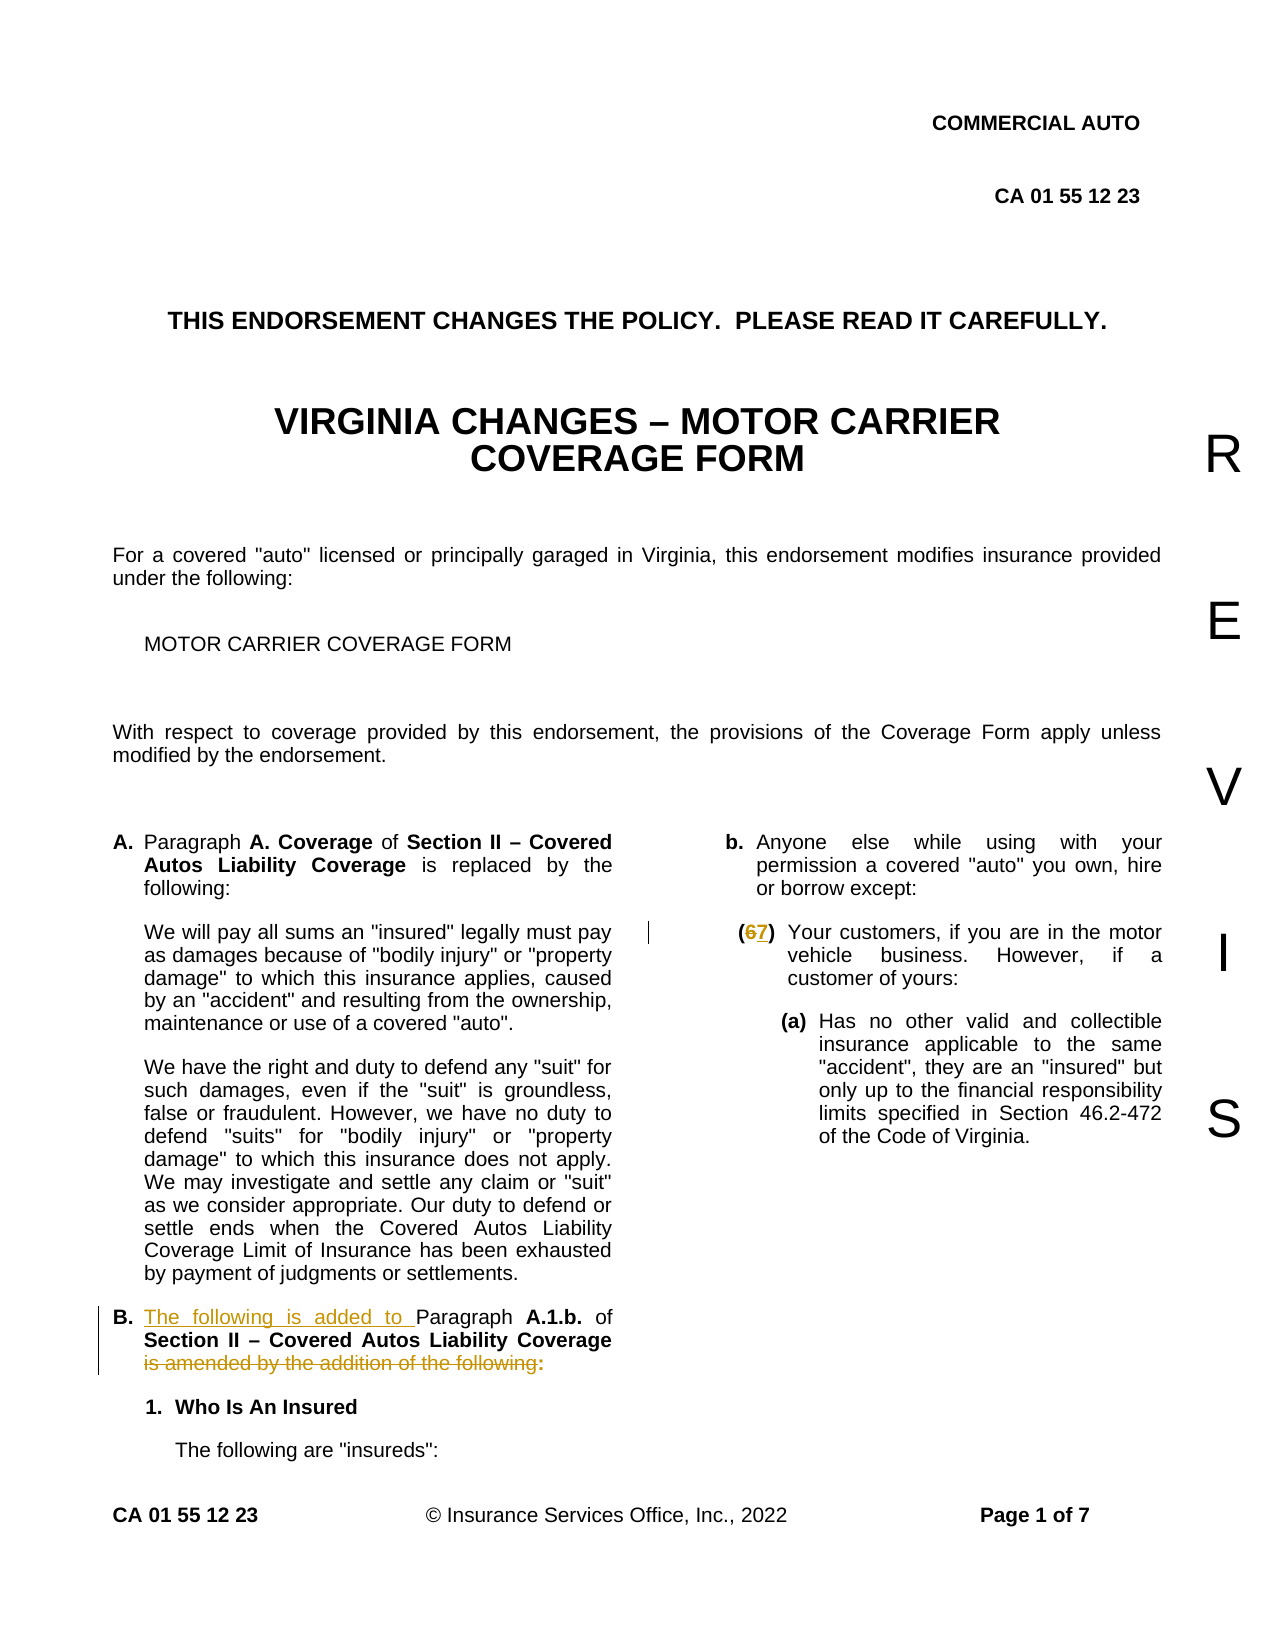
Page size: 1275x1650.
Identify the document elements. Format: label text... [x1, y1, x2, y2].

text B. Paragraph A.1.b. of Section II – Covered Autos Liability Coverage: [112, 1306, 612, 1375]
text (a) Has no other valid and collectible insurance applicable to the same "accident", they are an "insured" but only up to the financial responsibility limits specified in Section 46.2-472 of the Code of Virginia. [662, 1010, 1162, 1148]
text We will pay all sums an "insured" legally must pay as damages because of "bodily injury" or "property damage" to which this insurance applies, caused by an "accident" and resulting from the ownership, maintenance or use of a covered "auto". [144, 921, 612, 1035]
title VIRGINIA CHANGES – MOTOR CARRIER COVERAGE FORM [112, 404, 1162, 479]
text With respect to coverage provided by this endorsement, the provisions of the Coverage Form apply unless modified by the endorsement. [112, 721, 1162, 767]
text For a covered "auto" licensed or principally garaged in , this endorsement modifies insurance provided under the following: [112, 544, 1162, 589]
text 1. Who Is An Insured [112, 1396, 612, 1419]
text b. Anyone else while using with your permission a covered "auto" you own, hire or borrow except: [662, 831, 1162, 900]
text A. Paragraph A. Coverage of Section II – Covered Autos Liability Coverage is replaced by the following: [112, 831, 612, 900]
text MOTOR CARRIER COVERAGE FORM [144, 610, 1162, 656]
text The following are "insureds": [175, 1439, 612, 1462]
text () Your customers, if you are in the motor vehicle business. However, if a customer of yours: [662, 921, 1162, 989]
text We have the right and duty to defend any "suit" for such damages, even if the "suit" is groundless, false or fraudulent. However, we have no duty to defend "suits" for "bodily injury" or "property damage" to which this insurance does not apply. We may investigate and settle any claim or "suit" as we consider appropriate. Our duty to defend or settle ends when the Covered Autos Liability Coverage Limit of Insurance has been exhausted by payment of judgments or settlements. [144, 1056, 612, 1285]
